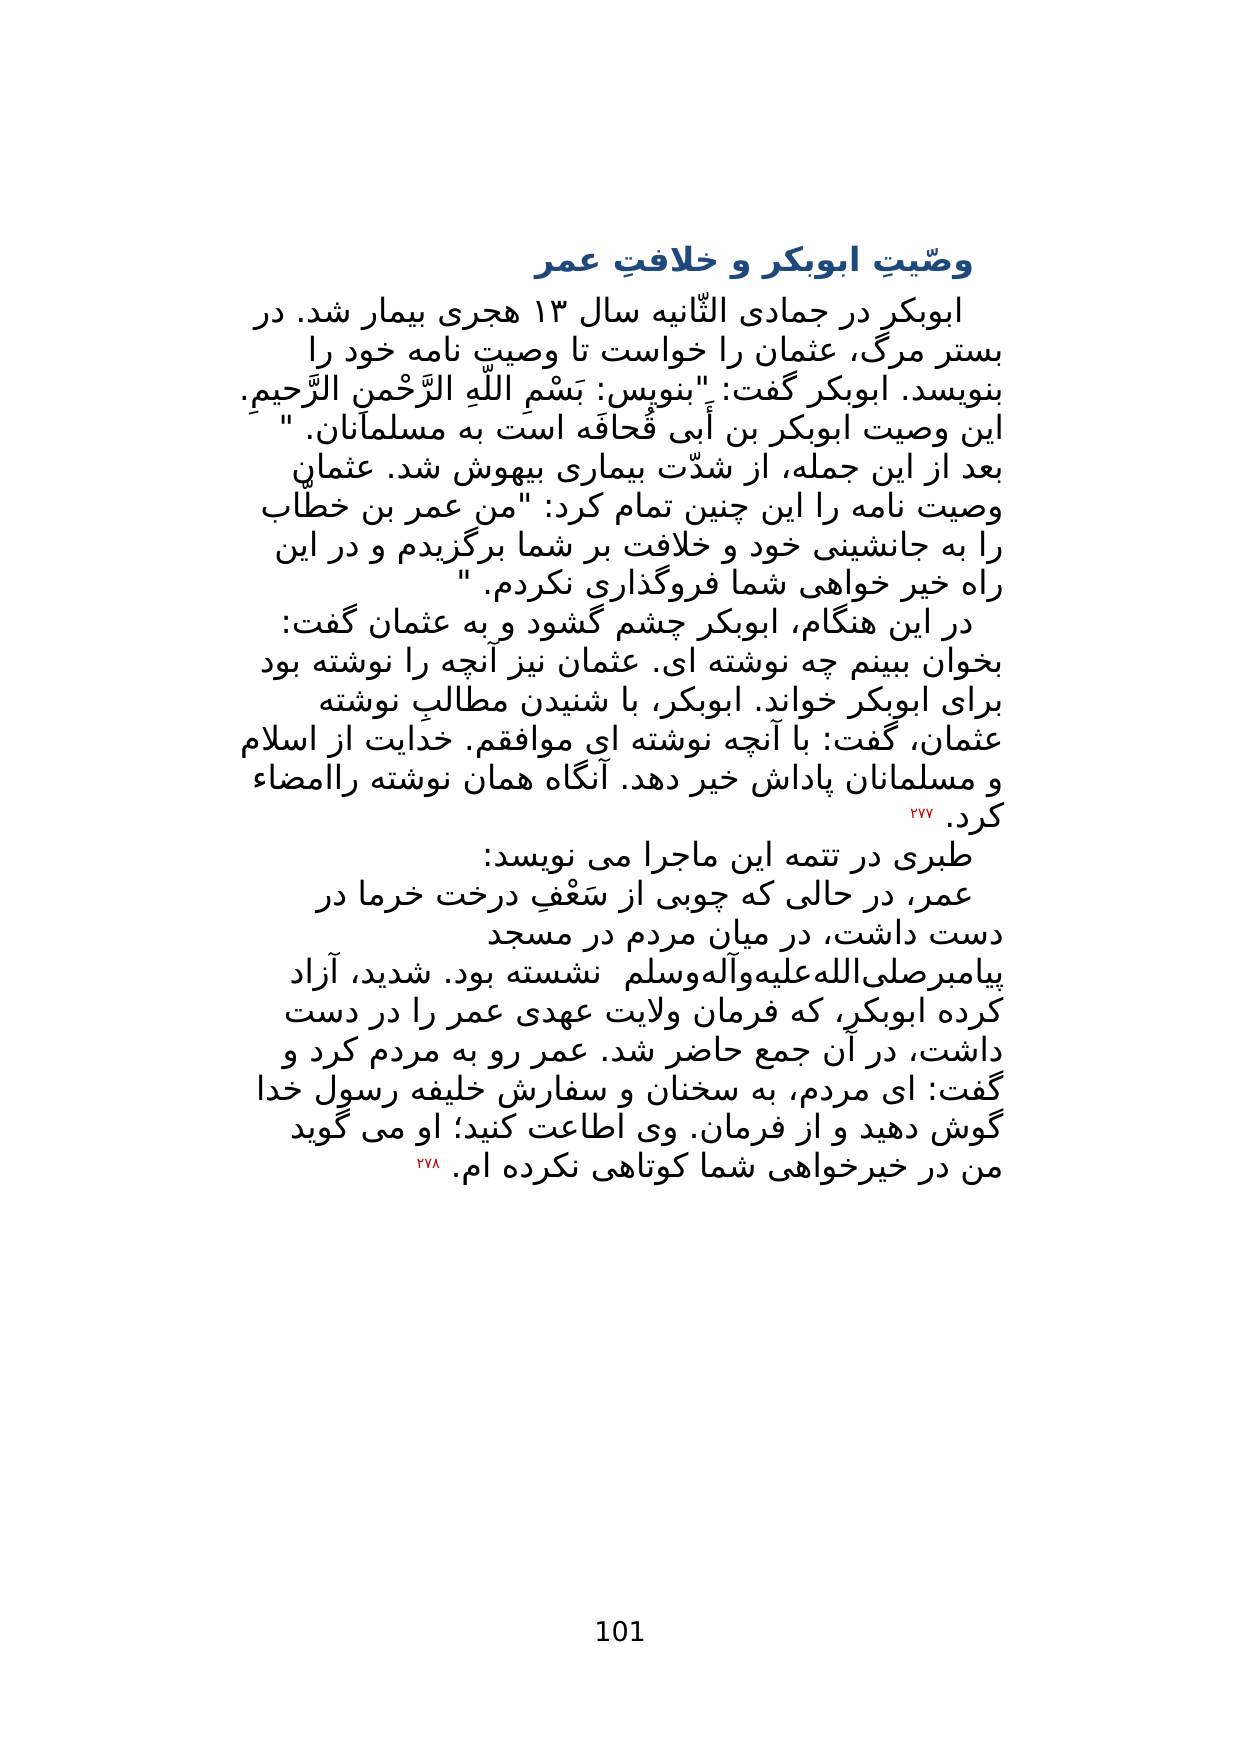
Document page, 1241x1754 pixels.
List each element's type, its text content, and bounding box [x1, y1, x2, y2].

text عمر، در حالى که چوبى از سَعْفِ درخت خرما در دست داشت، در ميان مردم در مسجد پيامبرصلى‌الله‌عليه‌وآله‌وسلم نشسته بود. شديد، آزاد کرده ابوبکر، که فرمان ولايت عهدى عمر را در دست داشت، در آن جمع حاضر شد. عمر رو به مردم کرد و گفت: اى مردم، به سخنان و سفارش خليفه رسول خدا گوش دهيد و از فرمان. وى اطاعت کنيد؛ او مى گويد من در خيرخواهى شما کوتاهى نکرده ام. ٢٧٨ [236, 875, 1004, 1186]
text در اين هنگام، ابوبکر چشم گشود و به عثمان گفت: بخوان ببينم چه نوشته اى. عثمان نيز آنچه را نوشته بود براى ابوبکر خواند. ابوبکر، با شنيدن مطالبِ نوشته عثمان، گفت: با آنچه نوشته اى موافقم. خدايت از اسلام و مسلمانان پاداش خير دهد. آنگاه همان نوشته راامضاء کرد. ٢٧٧ [236, 603, 1004, 836]
text ابوبکر در جمادى الثّانيه سال ١٣ هجرى بيمار شد. در بستر مرگ، عثمان را خواست تا وصيت نامه خود را بنويسد. ابوبکر گفت: "بنويس: بَسْمِ اللّهِ الرَّحْمنِ الرَّحيمِ. اين وصيت ابوبکر بن أَبى قُحافَه است به مسلمانان. " بعد از اين جمله، از شدّت بيمارى بيهوش شد. عثمان وصيت نامه را اين چنين تمام کرد: "من عمر بن خطّاب را به جانشینی خود و خلافت بر شما برگزيدم و در اين راه خير خواهى شما فروگذارى نکردم. " [236, 292, 1004, 603]
subtitle وصّيتِ ابوبکر و خلافتِ عمر [236, 241, 1004, 279]
text طبرى در تتمه اين ماجرا مى نويسد: [236, 836, 1004, 875]
